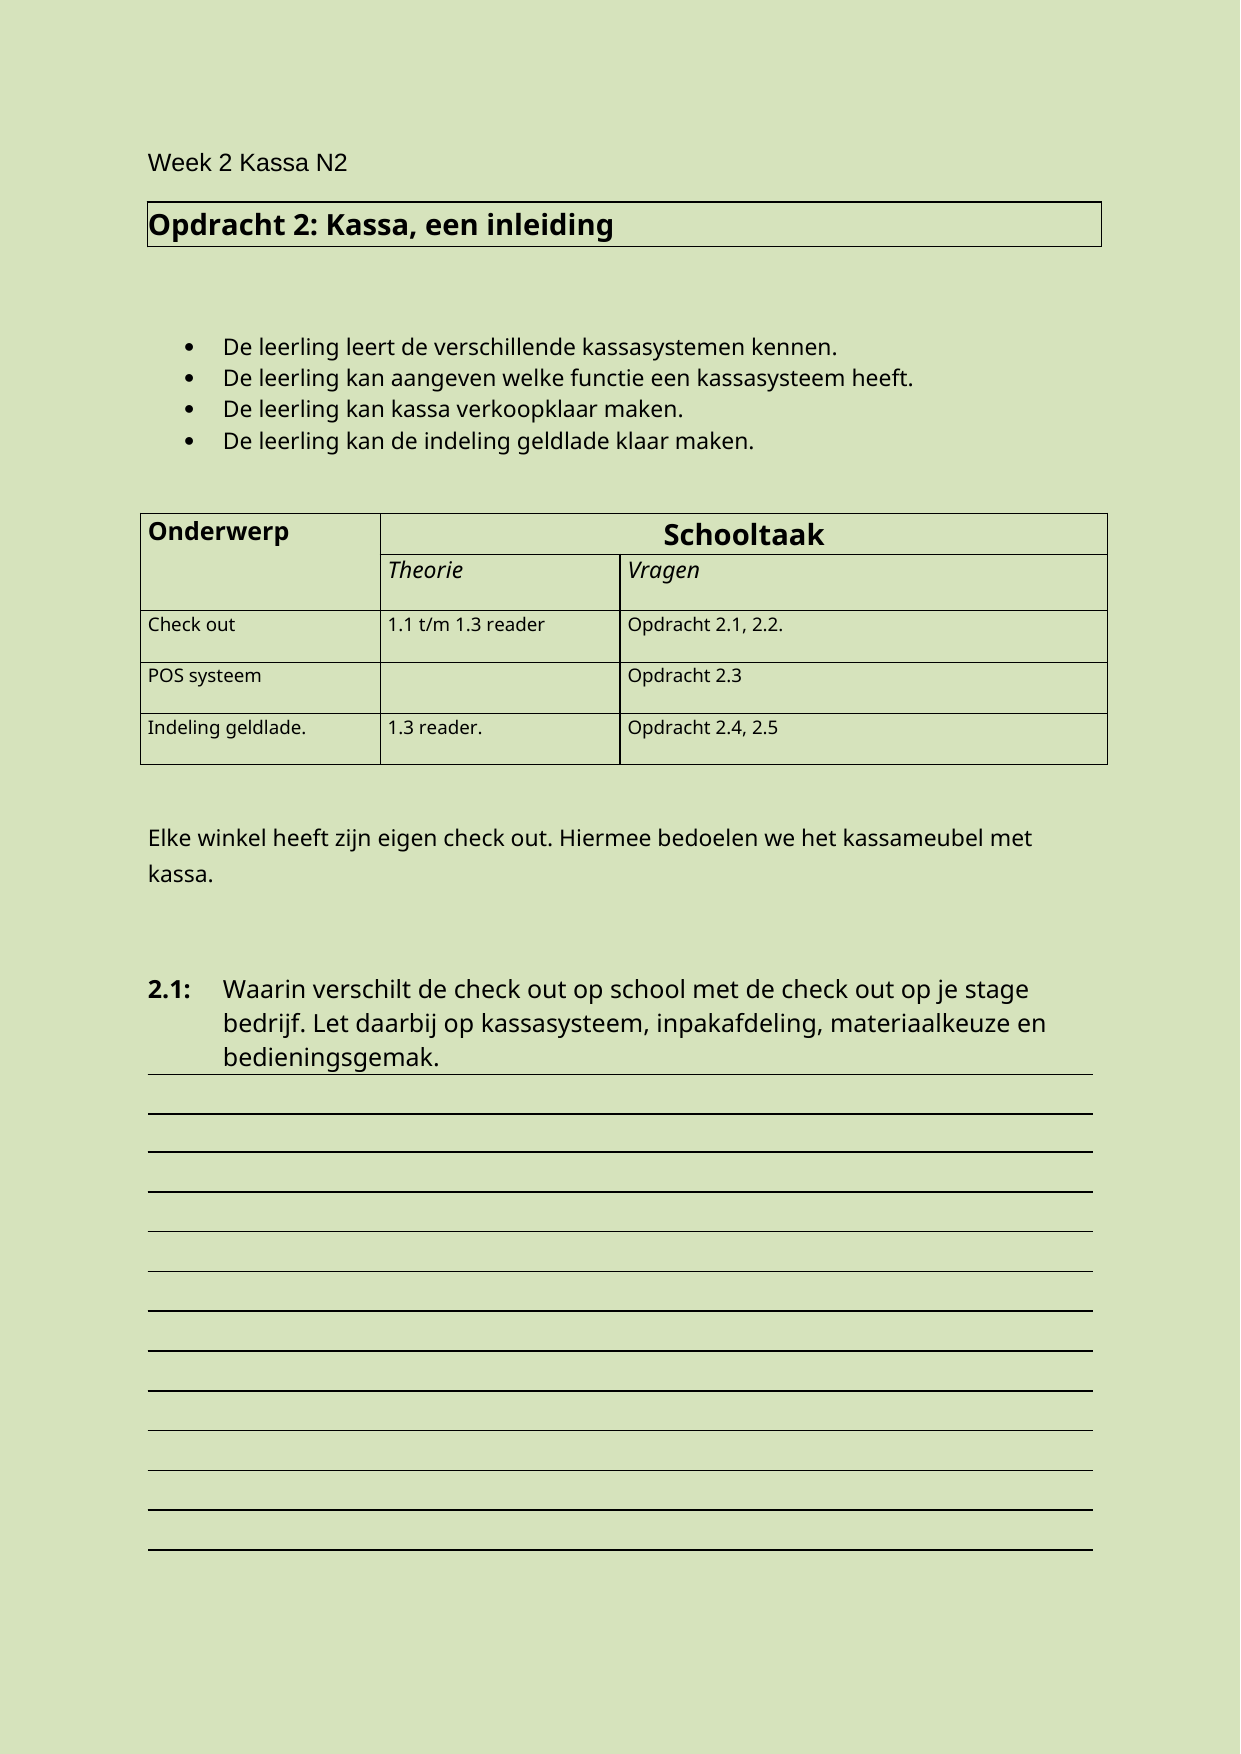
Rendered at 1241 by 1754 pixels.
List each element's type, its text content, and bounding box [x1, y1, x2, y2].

list De leerling leert de verschillende kassasystemen kennen. [185, 331, 1093, 362]
list De leerling kan kassa verkoopklaar maken. [185, 393, 1093, 425]
table_cell Check out [141, 611, 380, 662]
table_cell POS systeem [141, 663, 380, 713]
table_cell Indeling geldlade. [141, 714, 380, 764]
list De leerling kan de indeling geldlade klaar maken. [185, 425, 1093, 456]
table_cell Opdracht 2.3 [621, 663, 1107, 713]
table_cell Vragen [621, 555, 1107, 610]
text 2.1: Waarin verschilt de check out op school met de check out op je stage bedrijf. Let daarbij op kassasysteem, inpakafdeling, materiaalkeuze en bedieningsgemak. [148, 971, 1093, 1074]
table_cell Opdracht 2.4, 2.5 [621, 714, 1107, 764]
text Opdracht 2: Kassa, een inleiding [148, 203, 1101, 246]
table_cell Opdracht 2.1, 2.2. [621, 611, 1107, 662]
table_cell 1.1 t/m 1.3 reader [381, 611, 619, 662]
list De leerling kan aangeven welke functie een kassasysteem heeft. [185, 362, 1093, 393]
table_header Onderwerp [141, 514, 380, 610]
table_cell 1.3 reader. [381, 714, 619, 764]
text Week 2 Kassa N2 [148, 148, 1093, 176]
table_header Schooltaak [381, 514, 1107, 553]
table_cell Theorie [381, 555, 619, 610]
text Elke winkel heeft zijn eigen check out. Hiermee bedoelen we het kassameubel met kassa. [148, 822, 1093, 889]
table_cell [381, 663, 619, 713]
